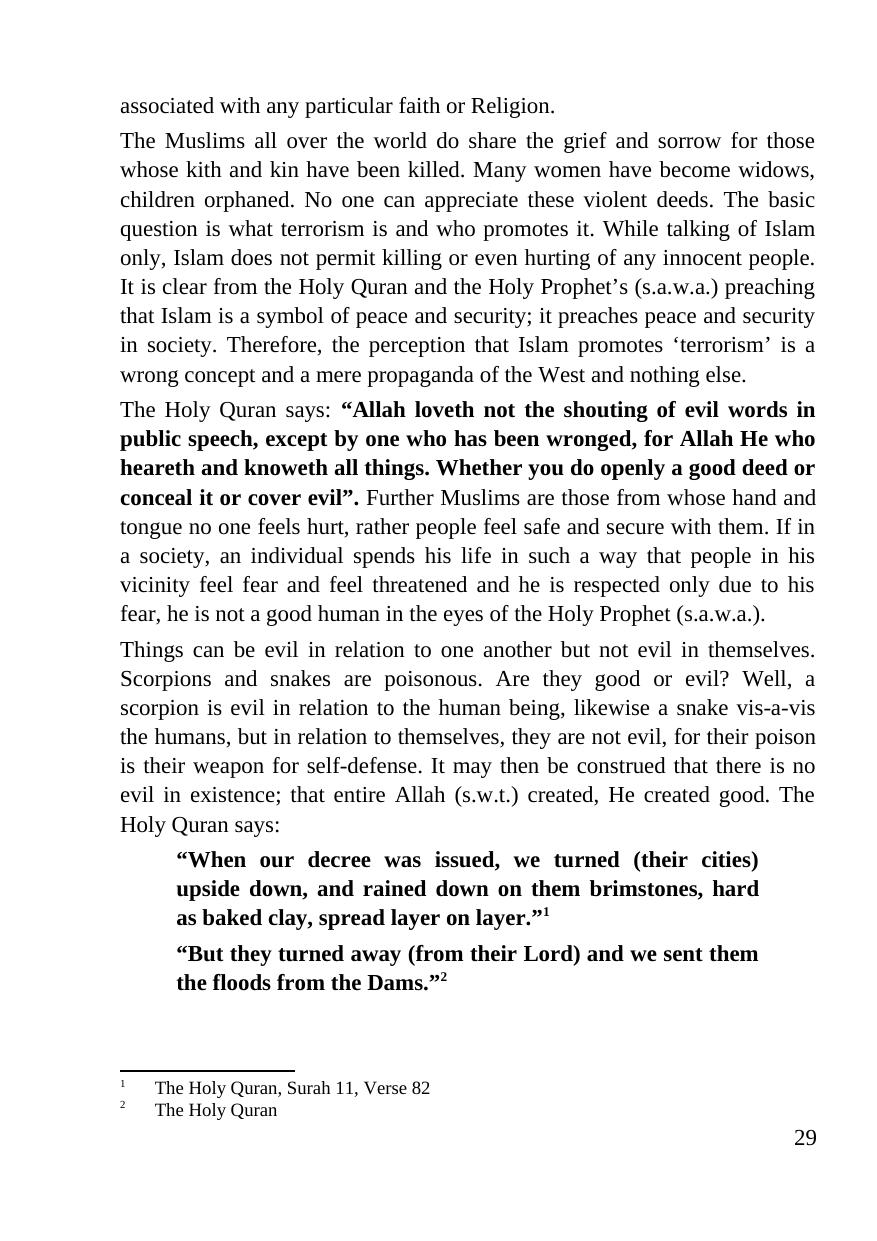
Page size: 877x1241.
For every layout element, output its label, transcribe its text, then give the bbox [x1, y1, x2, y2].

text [120, 90, 817, 119]
text “But they turned away (from their Lord) and we sent them the floods from the Dams.” [176, 938, 760, 996]
text Things can be evil in relation to one another but not evil in themselves. Scorpions and snakes are poisonous. Are they good or evil? Well, a scorpion is evil in relation to the human being, likewise a snake vis-a-vis the humans, but in relation to themselves, they are not evil, for their poison is their weapon for self-defense. It may then be construed that there is no evil in existence; that entire Allah (s.w.t.) created, He created good. The Holy Quran says: [120, 634, 817, 838]
text “When our decree was issued, we turned (their cities) upside down, and rained down on them brimstones, hard as baked clay, spread layer on layer.” [176, 844, 760, 932]
text The Holy Quran says: “Allah loveth not the shouting of evil words in public speech, except by one who has been wronged, for Allah He who heareth and knoweth all things. Whether you do openly a good deed or conceal it or cover evil”. Further Muslims are those from whose hand and tongue no one feels hurt, rather people feel safe and secure with them. If in a society, an individual spends his life in such a way that people in his vicinity feel fear and feel threatened and he is respected only due to his fear, he is not a good human in the eyes of the Holy Prophet (s.a.w.a.). [120, 394, 817, 627]
text The Muslims all over the world do share the grief and sorrow for those whose kith and kin have been killed. Many women have become widows, children orphaned. No one can appreciate these violent deeds. The basic question is what terrorism is and who promotes it. While talking of Islam only, Islam does not permit killing or even hurting of any innocent people. It is clear from the Holy Quran and the Holy Prophet’s (s.a.w.a.) preaching that Islam is a symbol of peace and security; it preaches peace and security in society. Therefore, the perception that Islam promotes ‘terrorism’ is a wrong concept and a mere propaganda of the West and nothing else. [120, 125, 817, 388]
